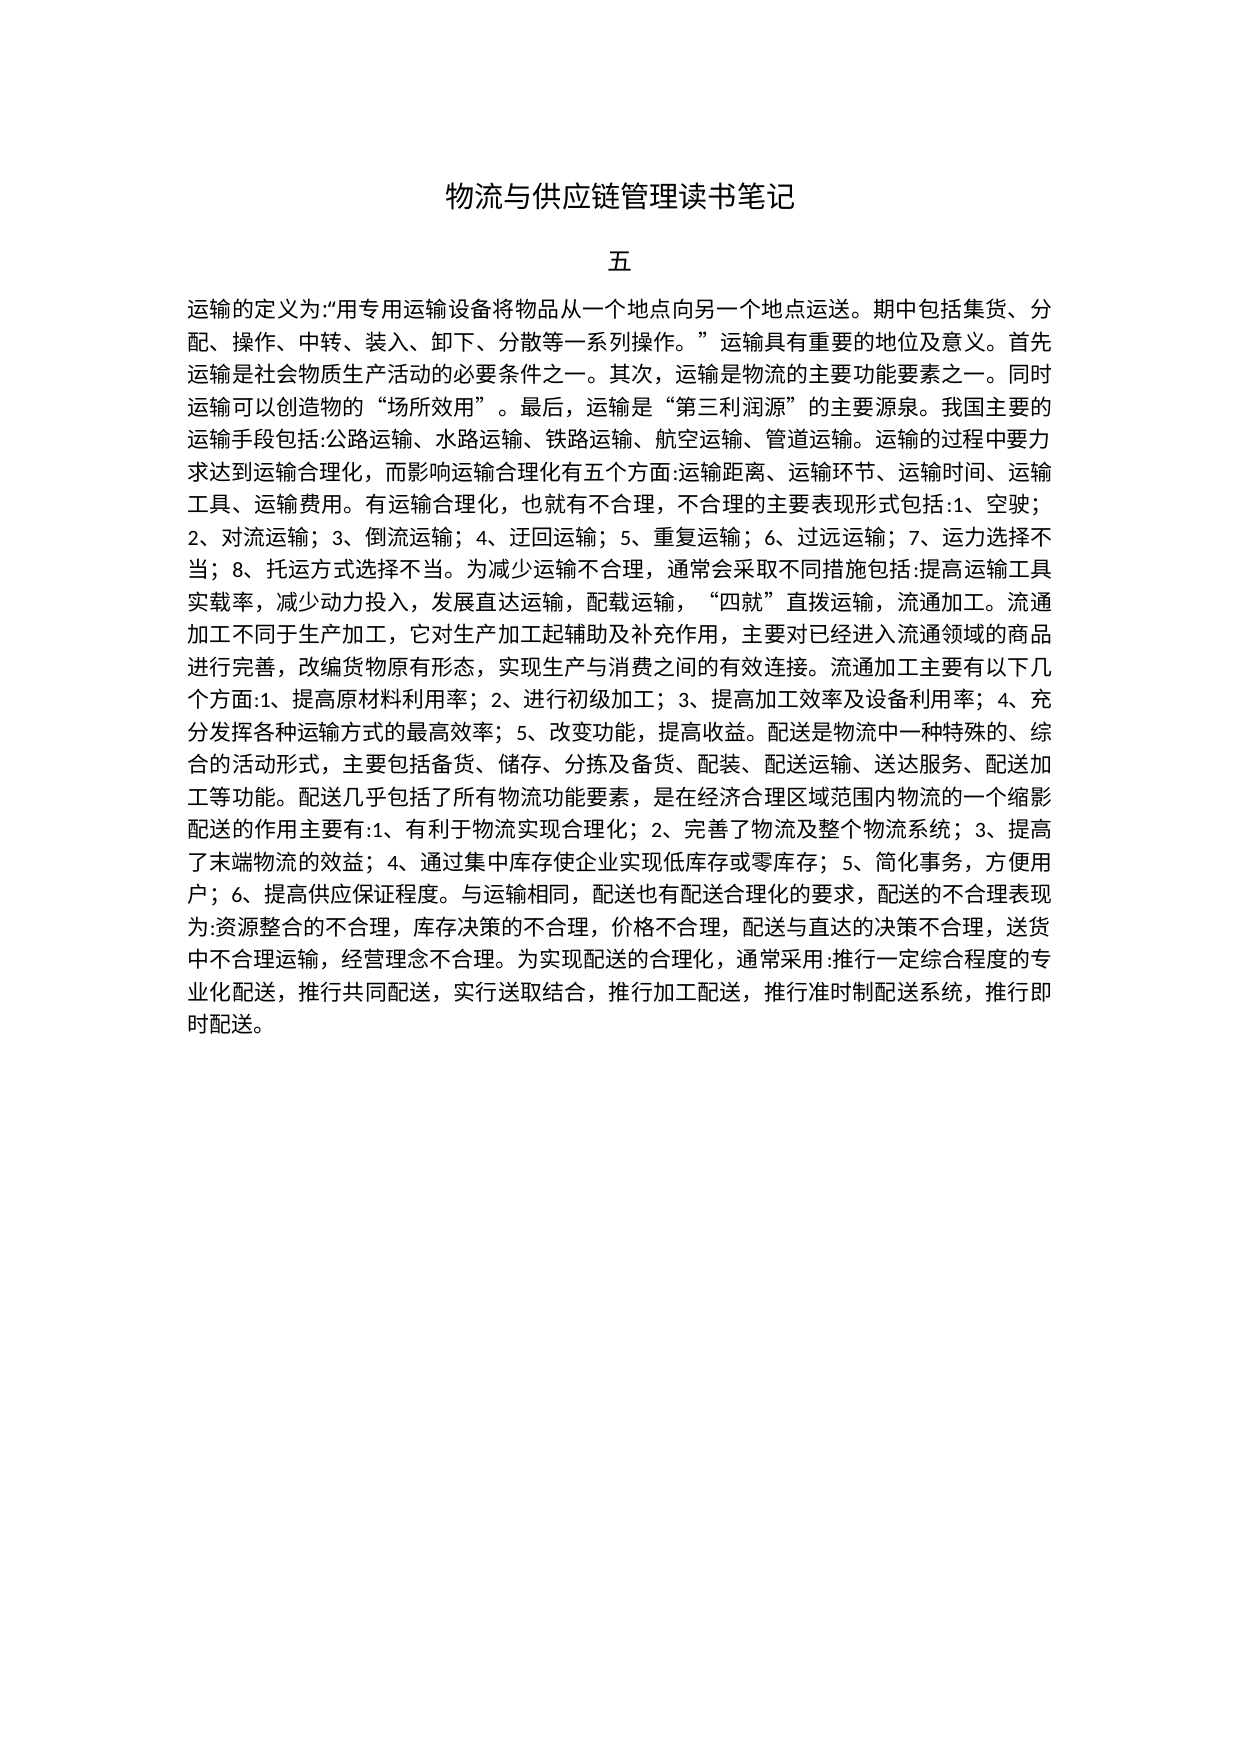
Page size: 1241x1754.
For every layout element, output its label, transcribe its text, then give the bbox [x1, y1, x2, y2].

text 运输的定义为:“用专用运输设备将物品从一个地点向另一个地点运送。期中包括集货、分配、操作、中转、装入、卸下、分散等一系列操作。”运输具有重要的地位及意义。首先，运输是社会物质生产活动的必要条件之一。其次，运输是物流的主要功能要素之一。同时，运输可以创造物的“场所效用”。最后，运输是“第三利润源”的主要源泉。我国主要的运输手段包括:公路运输、水路运输、铁路运输、航空运输、管道运输。运输的过程中要力求达到运输合理化，而影响运输合理化有五个方面:运输距离、运输环节、运输时间、运输工具、运输费用。有运输合理化，也就有不合理，不合理的主要表现形式包括:1、空驶；2、对流运输；3、倒流运输；4、迂回运输；5、重复运输；6、过远运输；7、运力选择不当；8、托运方式选择不当。为减少运输不合理，通常会采取不同措施包括:提高运输工具实载率，减少动力投入，发展直达运输，配载运输，“四就”直拨运输，流通加工。流通加工不同于生产加工，它对生产加工起辅助及补充作用，主要对已经进入流通领域的商品进行完善，改编货物原有形态，实现生产与消费之间的有效连接。流通加工主要有以下几个方面:1、提高原材料利用率；2、进行初级加工；3、提高加工效率及设备利用率；4、充分发挥各种运输方式的最高效率；5、改变功能，提高收益。配送是物流中一种特殊的、综合的活动形式，主要包括备货、储存、分拣及备货、配装、配送运输、送达服务、配送加工等功能。配送几乎包括了所有物流功能要素，是在经济合理区域范围内物流的一个缩影。配送的作用主要有:1、有利于物流实现合理化；2、完善了物流及整个物流系统；3、提高了末端物流的效益；4、通过集中库存使企业实现低库存或零库存；5、简化事务，方便用户；6、提高供应保证程度。与运输相同，配送也有配送合理化的要求，配送的不合理表现为:资源整合的不合理，库存决策的不合理，价格不合理，配送与直达的决策不合理，送货中不合理运输，经营理念不合理。为实现配送的合理化，通常采用:推行一定综合程度的专业化配送，推行共同配送，实行送取结合，推行加工配送，推行准时制配送系统，推行即时配送。 [187, 292, 1053, 1039]
text 五 [187, 227, 1053, 292]
text 物流与供应链管理读书笔记 [187, 162, 1053, 227]
